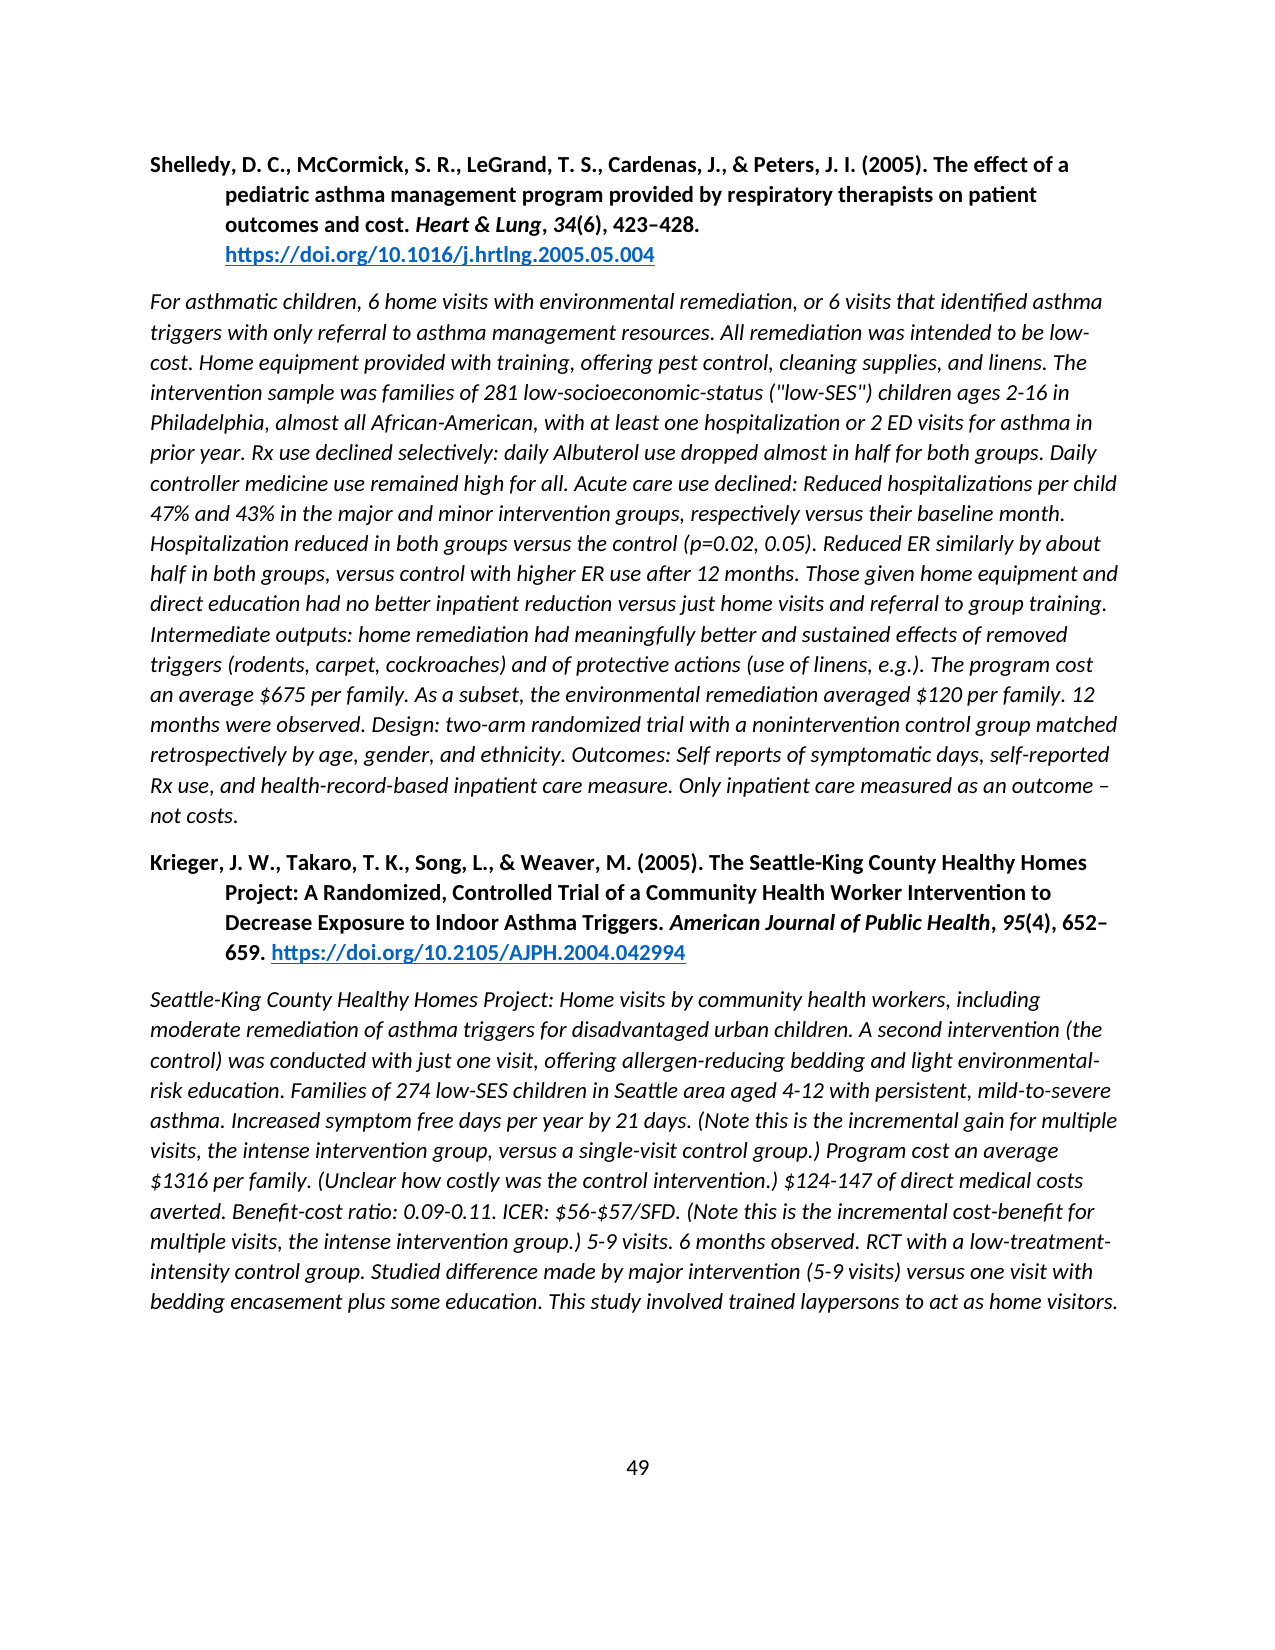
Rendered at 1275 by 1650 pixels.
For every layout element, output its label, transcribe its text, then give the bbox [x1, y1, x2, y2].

text Shelledy, D. C., McCormick, S. R., LeGrand, T. S., Cardenas, J., & Peters, J. I. (2005). The effect of a pediatric asthma management program provided by respiratory therapists on patient outcomes and cost. Heart & Lung, 34(6), 423–428. https://doi.org/10.1016/j.hrtlng.2005.05.004 [150, 150, 1125, 269]
text For asthmatic children, 6 home visits with environmental remediation, or 6 visits that identified asthma triggers with only referral to asthma management resources. All remediation was intended to be low-cost. Home equipment provided with training, offering pest control, cleaning supplies, and linens. The intervention sample was families of 281 low-socioeconomic-status ("low-SES") children ages 2-16 in Philadelphia, almost all African-American, with at least one hospitalization or 2 ED visits for asthma in prior year. Rx use declined selectively: daily Albuterol use dropped almost in half for both groups. Daily controller medicine use remained high for all. Acute care use declined: Reduced hospitalizations per child 47% and 43% in the major and minor intervention groups, respectively versus their baseline month. Hospitalization reduced in both groups versus the control (p=0.02, 0.05). Reduced ER similarly by about half in both groups, versus control with higher ER use after 12 months. Those given home equipment and direct education had no better inpatient reduction versus just home visits and referral to group training. Intermediate outputs: home remediation had meaningfully better and sustained effects of removed triggers (rodents, carpet, cockroaches) and of protective actions (use of linens, e.g.). The program cost an average $675 per family. As a subset, the environmental remediation averaged $120 per family. 12 months were observed. Design: two-arm randomized trial with a nonintervention control group matched retrospectively by age, gender, and ethnicity. Outcomes: Self reports of symptomatic days, self-reported Rx use, and health-record-based inpatient care measure. Only inpatient care measured as an outcome – not costs. [150, 287, 1125, 829]
text Seattle-King County Healthy Homes Project: Home visits by community health workers, including moderate remediation of asthma triggers for disadvantaged urban children. A second intervention (the control) was conducted with just one visit, offering allergen-reducing bedding and light environmental-risk education. Families of 274 low-SES children in Seattle area aged 4-12 with persistent, mild-to-severe asthma. Increased symptom free days per year by 21 days. (Note this is the incremental gain for multiple visits, the intense intervention group, versus a single-visit control group.) Program cost an average $1316 per family. (Unclear how costly was the control intervention.) $124-147 of direct medical costs averted. Benefit-cost ratio: 0.09-0.11. ICER: $56-$57/SFD. (Note this is the incremental cost-benefit for multiple visits, the intense intervention group.) 5-9 visits. 6 months observed. RCT with a low-treatment-intensity control group. Studied difference made by major intervention (5-9 visits) versus one visit with bedding encasement plus some education. This study involved trained laypersons to act as home visitors. [150, 985, 1125, 1316]
text Krieger, J. W., Takaro, T. K., Song, L., & Weaver, M. (2005). The Seattle-King County Healthy Homes Project: A Randomized, Controlled Trial of a Community Health Worker Intervention to Decrease Exposure to Indoor Asthma Triggers. American Journal of Public Health, 95(4), 652–659. https://doi.org/10.2105/AJPH.2004.042994 [150, 848, 1125, 967]
